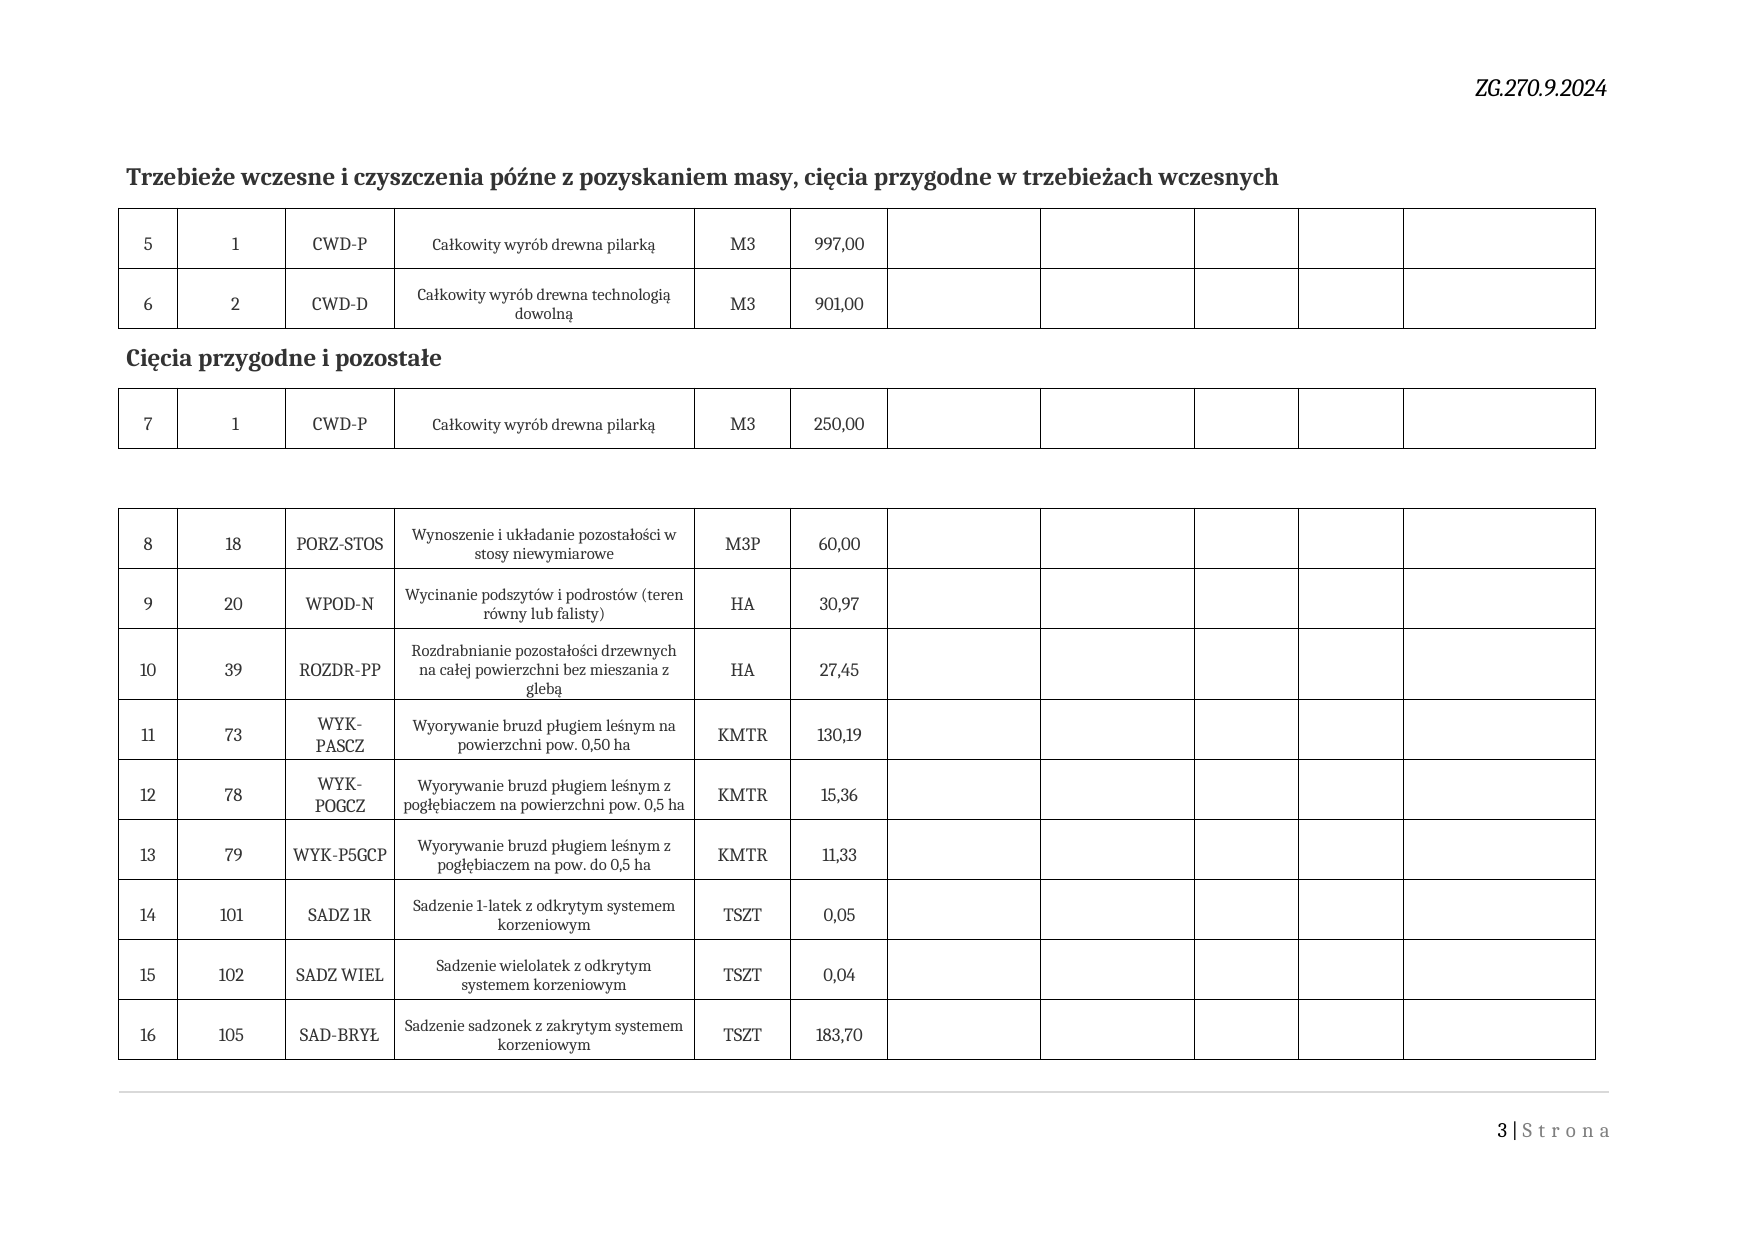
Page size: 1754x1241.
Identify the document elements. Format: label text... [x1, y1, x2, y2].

table_cell [1404, 760, 1595, 819]
table_cell TSZT [695, 1000, 790, 1059]
table_cell [1299, 629, 1403, 699]
table_cell [1404, 629, 1595, 699]
table_cell [1041, 880, 1194, 939]
table_cell KMTR [695, 820, 790, 879]
table_cell [1299, 269, 1403, 328]
table_cell 901,00 [791, 269, 887, 328]
table_cell [1195, 820, 1298, 879]
table_header Trzebieże wczesne i czyszczenia późne z pozyskaniem masy, cięcia przygodne w trzebieżach wczesnych [119, 148, 1595, 208]
table_cell [888, 569, 1040, 628]
table_cell [888, 449, 1041, 508]
table_cell 15,36 [791, 760, 887, 819]
table_cell [1195, 940, 1298, 999]
table_cell [119, 449, 177, 508]
table_cell [1299, 569, 1403, 628]
table_cell [888, 269, 1040, 328]
table_cell [1403, 449, 1595, 508]
table_cell [1299, 389, 1403, 448]
table_cell Wycinanie podszytów i podrostów (teren równy lub falisty) [395, 569, 694, 628]
table_cell Cięcia przygodne i pozostałe [119, 329, 1595, 388]
table_cell [1041, 1000, 1194, 1059]
table_cell Całkowity wyrób drewna pilarką [395, 389, 694, 448]
table_cell [888, 509, 1040, 568]
table_cell [1195, 1000, 1298, 1059]
table_cell ROZDR-PP [286, 629, 394, 699]
table_cell [1404, 940, 1595, 999]
table_cell [1404, 269, 1595, 328]
table_cell 11 [119, 700, 177, 759]
table_cell 7 [119, 389, 177, 448]
table_cell [1041, 389, 1194, 448]
table_cell M3 [695, 389, 790, 448]
table_cell 27,45 [791, 629, 887, 699]
table_cell M3 [695, 209, 790, 268]
table_cell [1299, 760, 1403, 819]
table_cell [1404, 820, 1595, 879]
table_cell [1041, 569, 1194, 628]
table_cell KMTR [695, 760, 790, 819]
table_cell 78 [178, 760, 285, 819]
table_cell TSZT [695, 880, 790, 939]
table_cell 6 [119, 269, 177, 328]
table_cell 102 [178, 940, 285, 999]
table_cell [1195, 269, 1298, 328]
table_cell Wyorywanie bruzd pługiem leśnym z pogłębiaczem na powierzchni pow. 0,5 ha [395, 760, 694, 819]
table_cell 20 [178, 569, 285, 628]
table_cell 1 [178, 389, 285, 448]
table_cell WYK-P5GCP [286, 820, 394, 879]
table_cell [888, 629, 1040, 699]
table_cell [1194, 449, 1299, 508]
table_cell [1299, 820, 1403, 879]
table_cell 73 [178, 700, 285, 759]
table_cell [888, 209, 1040, 268]
table_cell [286, 449, 394, 508]
table_cell [1195, 509, 1298, 568]
table_cell [1195, 880, 1298, 939]
table_cell Rozdrabnianie pozostałości drzewnych na całej powierzchni bez mieszania z glebą [395, 629, 694, 699]
table_cell [1041, 269, 1194, 328]
table_cell [1195, 209, 1298, 268]
table_cell 250,00 [791, 389, 887, 448]
table_cell [1404, 209, 1595, 268]
table_cell 60,00 [791, 509, 887, 568]
table_cell CWD-P [286, 389, 394, 448]
table_cell M3 [695, 269, 790, 328]
table_cell 14 [119, 880, 177, 939]
table_cell [1299, 509, 1403, 568]
table_cell 15 [119, 940, 177, 999]
table_cell Sadzenie sadzonek z zakrytym systemem korzeniowym [395, 1000, 694, 1059]
table_cell SADZ WIEL [286, 940, 394, 999]
table_cell WPOD-N [286, 569, 394, 628]
table_cell [1195, 569, 1298, 628]
table_cell [1041, 449, 1194, 508]
table_cell [888, 940, 1040, 999]
table_cell TSZT [695, 940, 790, 999]
table_cell 997,00 [791, 209, 887, 268]
table_cell KMTR [695, 700, 790, 759]
table_cell [694, 449, 791, 508]
table_cell [394, 449, 694, 508]
table_cell Sadzenie wielolatek z odkrytym systemem korzeniowym [395, 940, 694, 999]
table_cell SAD-BRYŁ [286, 1000, 394, 1059]
table_cell [1041, 629, 1194, 699]
table_cell Wynoszenie i układanie pozostałości w stosy niewymiarowe [395, 509, 694, 568]
table_cell 0,05 [791, 880, 887, 939]
table_cell 16 [119, 1000, 177, 1059]
table_cell [177, 449, 286, 508]
table_cell CWD-D [286, 269, 394, 328]
table_cell WYK-POGCZ [286, 760, 394, 819]
table_cell [1404, 700, 1595, 759]
table_cell [1404, 569, 1595, 628]
table_cell Sadzenie 1-latek z odkrytym systemem korzeniowym [395, 880, 694, 939]
table_cell [1041, 760, 1194, 819]
table_cell PORZ-STOS [286, 509, 394, 568]
table_cell 39 [178, 629, 285, 699]
table_cell 10 [119, 629, 177, 699]
table_cell M3P [695, 509, 790, 568]
table_cell [791, 449, 888, 508]
table_cell [1404, 1000, 1595, 1059]
table_cell [888, 820, 1040, 879]
table_cell [1041, 209, 1194, 268]
table_cell SADZ 1R [286, 880, 394, 939]
table_cell [1299, 449, 1403, 508]
table_cell [1404, 389, 1595, 448]
table_cell CWD-P [286, 209, 394, 268]
table_cell 0,04 [791, 940, 887, 999]
table_cell [1041, 509, 1194, 568]
table_cell [1404, 880, 1595, 939]
table_cell [1299, 1000, 1403, 1059]
table_cell [1299, 940, 1403, 999]
table_cell 30,97 [791, 569, 887, 628]
table_cell Wyorywanie bruzd pługiem leśnym z pogłębiaczem na pow. do 0,5 ha [395, 820, 694, 879]
table_cell 183,70 [791, 1000, 887, 1059]
table_cell 5 [119, 209, 177, 268]
table_cell Wyorywanie bruzd pługiem leśnym na powierzchni pow. 0,50 ha [395, 700, 694, 759]
table_cell [1299, 700, 1403, 759]
table_cell 105 [178, 1000, 285, 1059]
table_cell [1195, 629, 1298, 699]
table_cell 9 [119, 569, 177, 628]
table_cell 8 [119, 509, 177, 568]
table_cell 12 [119, 760, 177, 819]
table_cell 11,33 [791, 820, 887, 879]
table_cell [395, 269, 694, 328]
table_cell [888, 700, 1040, 759]
table_cell 2 [178, 269, 285, 328]
table_cell [1404, 509, 1595, 568]
table_cell HA [695, 569, 790, 628]
table_cell [888, 389, 1040, 448]
table_cell [888, 880, 1040, 939]
table_cell 101 [178, 880, 285, 939]
table_cell [888, 1000, 1040, 1059]
table_cell [1195, 389, 1298, 448]
table_cell [1041, 700, 1194, 759]
table_cell [1299, 209, 1403, 268]
table_cell [1299, 880, 1403, 939]
table_cell [1195, 760, 1298, 819]
table_cell 130,19 [791, 700, 887, 759]
table_cell WYK-PASCZ [286, 700, 394, 759]
table_cell [1041, 940, 1194, 999]
table_cell HA [695, 629, 790, 699]
table_cell 13 [119, 820, 177, 879]
table_cell [1195, 700, 1298, 759]
table_cell [1041, 820, 1194, 879]
table_cell [888, 760, 1040, 819]
table_cell Całkowity wyrób drewna pilarką [395, 209, 694, 268]
table_cell 79 [178, 820, 285, 879]
table_cell 18 [178, 509, 285, 568]
table_cell 1 [178, 209, 285, 268]
